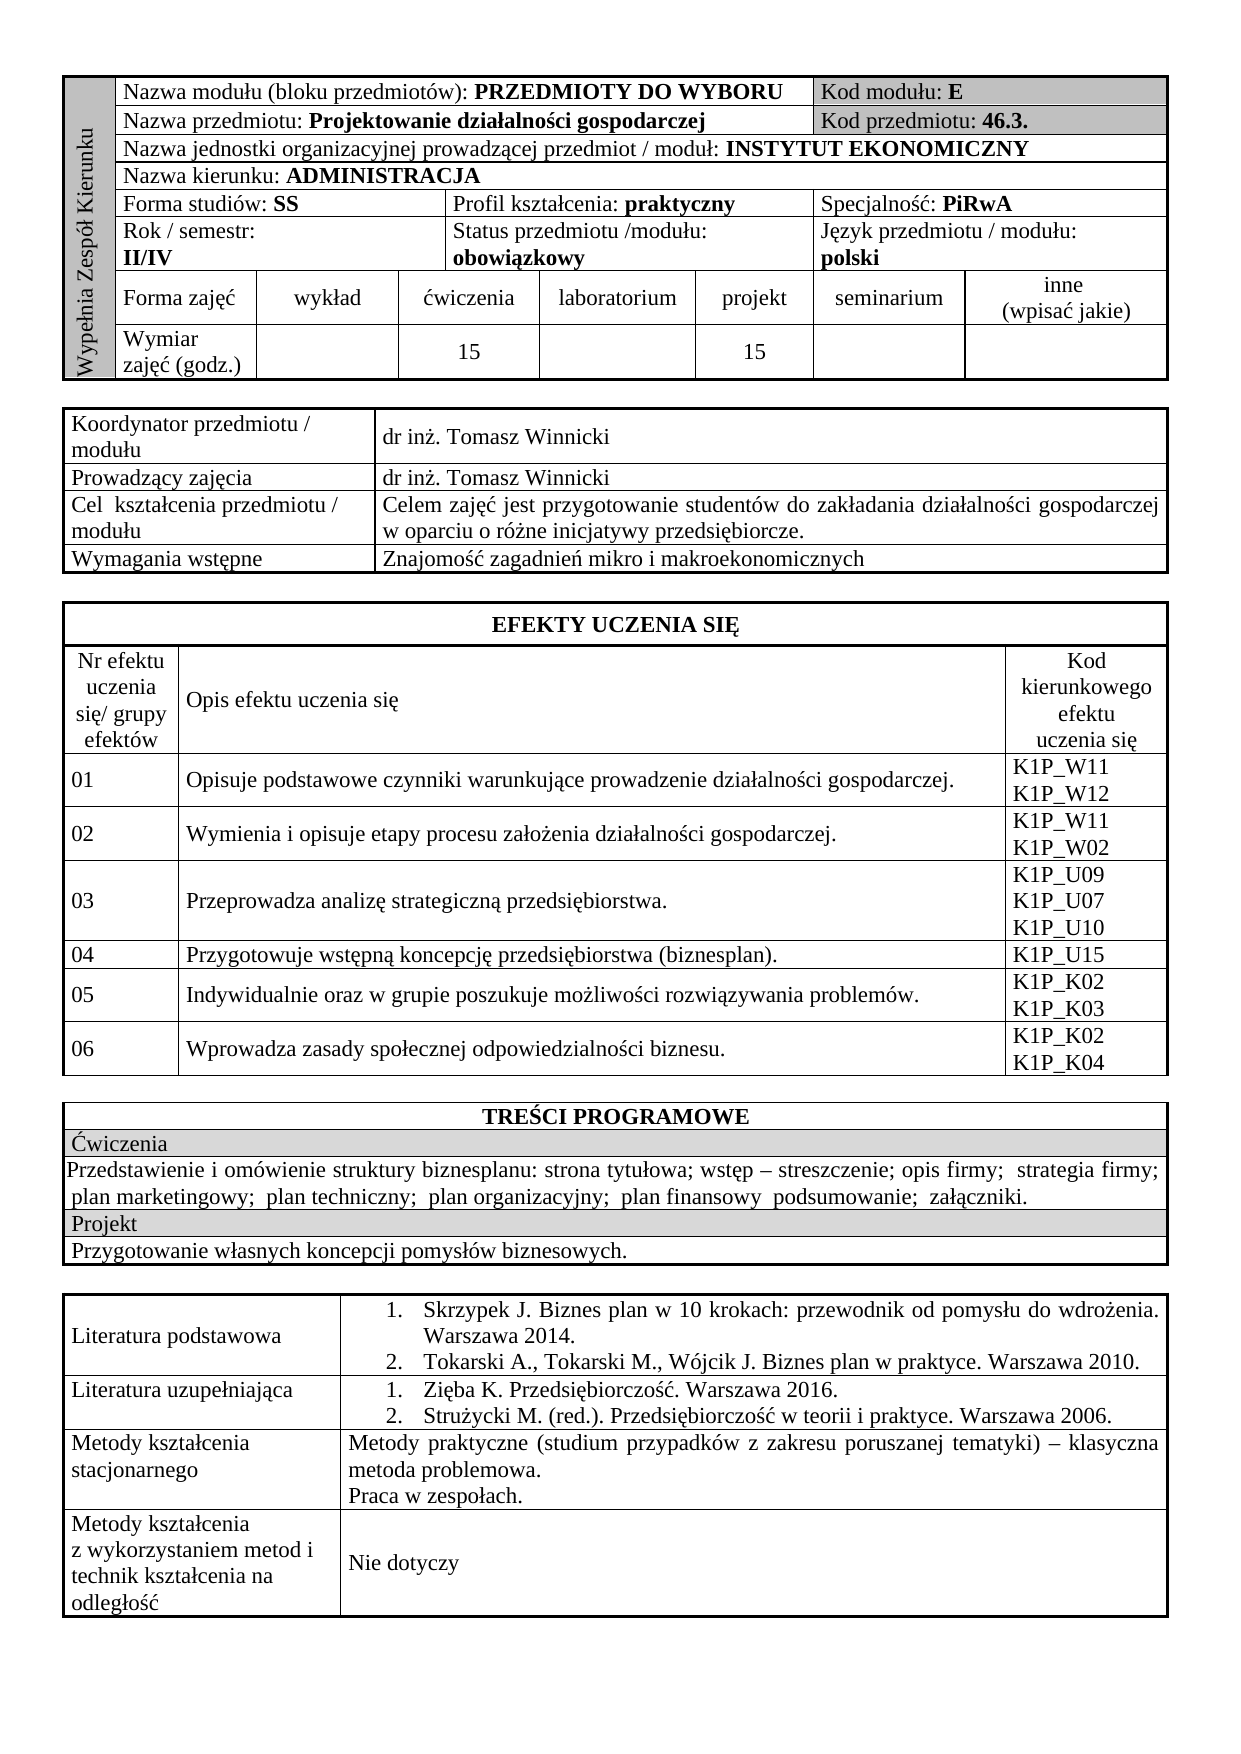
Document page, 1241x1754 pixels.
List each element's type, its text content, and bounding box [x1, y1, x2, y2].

table_cell K1P_W11 K1P_W12 [1006, 754, 1166, 806]
table_cell Forma zajęć [116, 271, 256, 324]
table_cell Celem zajęć jest przygotowanie studentów do zakładania działalności gospodarczej w oparciu o różne inicjatywy przedsiębiorcze. [376, 491, 1166, 544]
table_cell Rok / semestr: II/IV [116, 217, 445, 270]
table_cell K1P_K02 K1P_K03 [1006, 969, 1166, 1021]
table_cell 03 [65, 861, 178, 940]
table_cell 06 [65, 1022, 178, 1075]
table_cell Specjalność: PiRwA [814, 190, 1166, 216]
table_header dr inż. Tomasz Winnicki [376, 410, 1166, 463]
table_cell Wymienia i opisuje etapy procesu założenia działalności gospodarczej. [179, 807, 1005, 860]
table_cell Literatura uzupełniająca [65, 1376, 340, 1428]
table_cell projekt [696, 271, 813, 324]
table_cell Znajomość zagadnień mikro i makroekonomicznych [376, 545, 1166, 571]
table_cell Projekt [65, 1210, 1166, 1236]
table_cell seminarium [814, 271, 964, 324]
table_cell Prowadzący zajęcia [65, 464, 374, 490]
table_cell K1P_U09 K1P_U07 K1P_U10 [1006, 861, 1166, 940]
table_cell [814, 325, 964, 377]
table_cell 04 [65, 941, 178, 967]
table_header Wypełnia Zespół Kierunku [65, 78, 115, 377]
table_cell Metody praktyczne (studium przypadków z zakresu poruszanej tematyki) – klasyczna metoda problemowa. Praca w zespołach. [341, 1430, 1166, 1508]
table_cell Przygotowuje wstępną koncepcję przedsiębiorstwa (biznesplan). [179, 941, 1005, 967]
table_cell Nazwa jednostki organizacyjnej prowadzącej przedmiot / moduł: INSTYTUT EKONOMICZNY [116, 135, 1166, 161]
table_cell wykład [257, 271, 398, 324]
table_header Koordynator przedmiotu / modułu [65, 410, 374, 463]
table_cell 01 [65, 754, 178, 806]
table_cell Opisuje podstawowe czynniki warunkujące prowadzenie działalności gospodarczej. [179, 754, 1005, 806]
table_cell Nr efektu uczenia się/ grupy efektów [65, 647, 178, 752]
table_cell 15 [399, 325, 539, 377]
table_header Literatura podstawowa [65, 1296, 340, 1375]
table_cell Kod kierunkowego efektu uczenia się [1006, 647, 1166, 752]
table_header Nazwa modułu (bloku przedmiotów): PRZEDMIOTY DO WYBORU [116, 78, 813, 104]
table_cell K1P_W11 K1P_W02 [1006, 807, 1166, 860]
table_cell Profil kształcenia: praktyczny [446, 190, 813, 216]
table_cell Ćwiczenia [65, 1130, 1166, 1156]
table_cell Wymagania wstępne [65, 545, 374, 571]
table_cell Nie dotyczy [341, 1510, 1166, 1615]
table_cell Nazwa kierunku: ADMINISTRACJA [116, 163, 1166, 189]
table_header Kod modułu: E [814, 78, 1166, 104]
table_cell [540, 325, 695, 377]
table_cell Przygotowanie własnych koncepcji pomysłów biznesowych. [65, 1237, 1166, 1263]
table_cell 15 [696, 325, 813, 377]
table_header EFEKTY UCZENIA SIĘ [65, 604, 1166, 644]
table_cell dr inż. Tomasz Winnicki [376, 464, 1166, 490]
table_cell 02 [65, 807, 178, 860]
table_cell Opis efektu uczenia się [179, 647, 1005, 752]
table_cell K1P_K02 K1P_K04 [1006, 1022, 1166, 1075]
table_cell Przeprowadza analizę strategiczną przedsiębiorstwa. [179, 861, 1005, 940]
table_cell Forma studiów: SS [116, 190, 445, 216]
table_cell inne (wpisać jakie) [966, 271, 1166, 324]
table_cell Metody kształcenia stacjonarnego [65, 1430, 340, 1508]
table_cell Status przedmiotu /modułu: obowiązkowy [446, 217, 813, 270]
table_cell Nazwa przedmiotu: Projektowanie działalności gospodarczej [116, 106, 813, 134]
table_cell Wymiar zajęć (godz.) [116, 325, 256, 377]
table_cell Język przedmiotu / modułu: polski [814, 217, 1166, 270]
table_cell [966, 325, 1166, 377]
table_cell Przedstawienie i omówienie struktury biznesplanu: strona tytułowa; wstęp – streszczenie; opis firmy; strategia firmy; plan marketingowy; plan techniczny; plan organizacyjny; plan finansowy podsumowanie; załączniki. [65, 1157, 1166, 1209]
table_cell Zięba K. Przedsiębiorczość. Warszawa 2016. Strużycki M. (red.). Przedsiębiorczość w teorii i praktyce. Warszawa 2006. [341, 1376, 1166, 1428]
table_header Skrzypek J. Biznes plan w 10 krokach: przewodnik od pomysłu do wdrożenia. Warszawa 2014. Tokarski A., Tokarski M., Wójcik J. Biznes plan w praktyce. Warszawa 2010. [341, 1296, 1166, 1375]
table_cell Kod przedmiotu: 46.3. [814, 106, 1166, 134]
table_header TREŚCI PROGRAMOWE [65, 1103, 1166, 1129]
table_cell Indywidualnie oraz w grupie poszukuje możliwości rozwiązywania problemów. [179, 969, 1005, 1021]
table_cell Wprowadza zasady społecznej odpowiedzialności biznesu. [179, 1022, 1005, 1075]
table_cell K1P_U15 [1006, 941, 1166, 967]
table_cell ćwiczenia [399, 271, 539, 324]
table_cell 05 [65, 969, 178, 1021]
table_cell Metody kształcenia z wykorzystaniem metod i technik kształcenia na odległość [65, 1510, 340, 1615]
table_cell [257, 325, 398, 377]
table_cell laboratorium [540, 271, 695, 324]
table_cell Cel kształcenia przedmiotu / modułu [65, 491, 374, 544]
